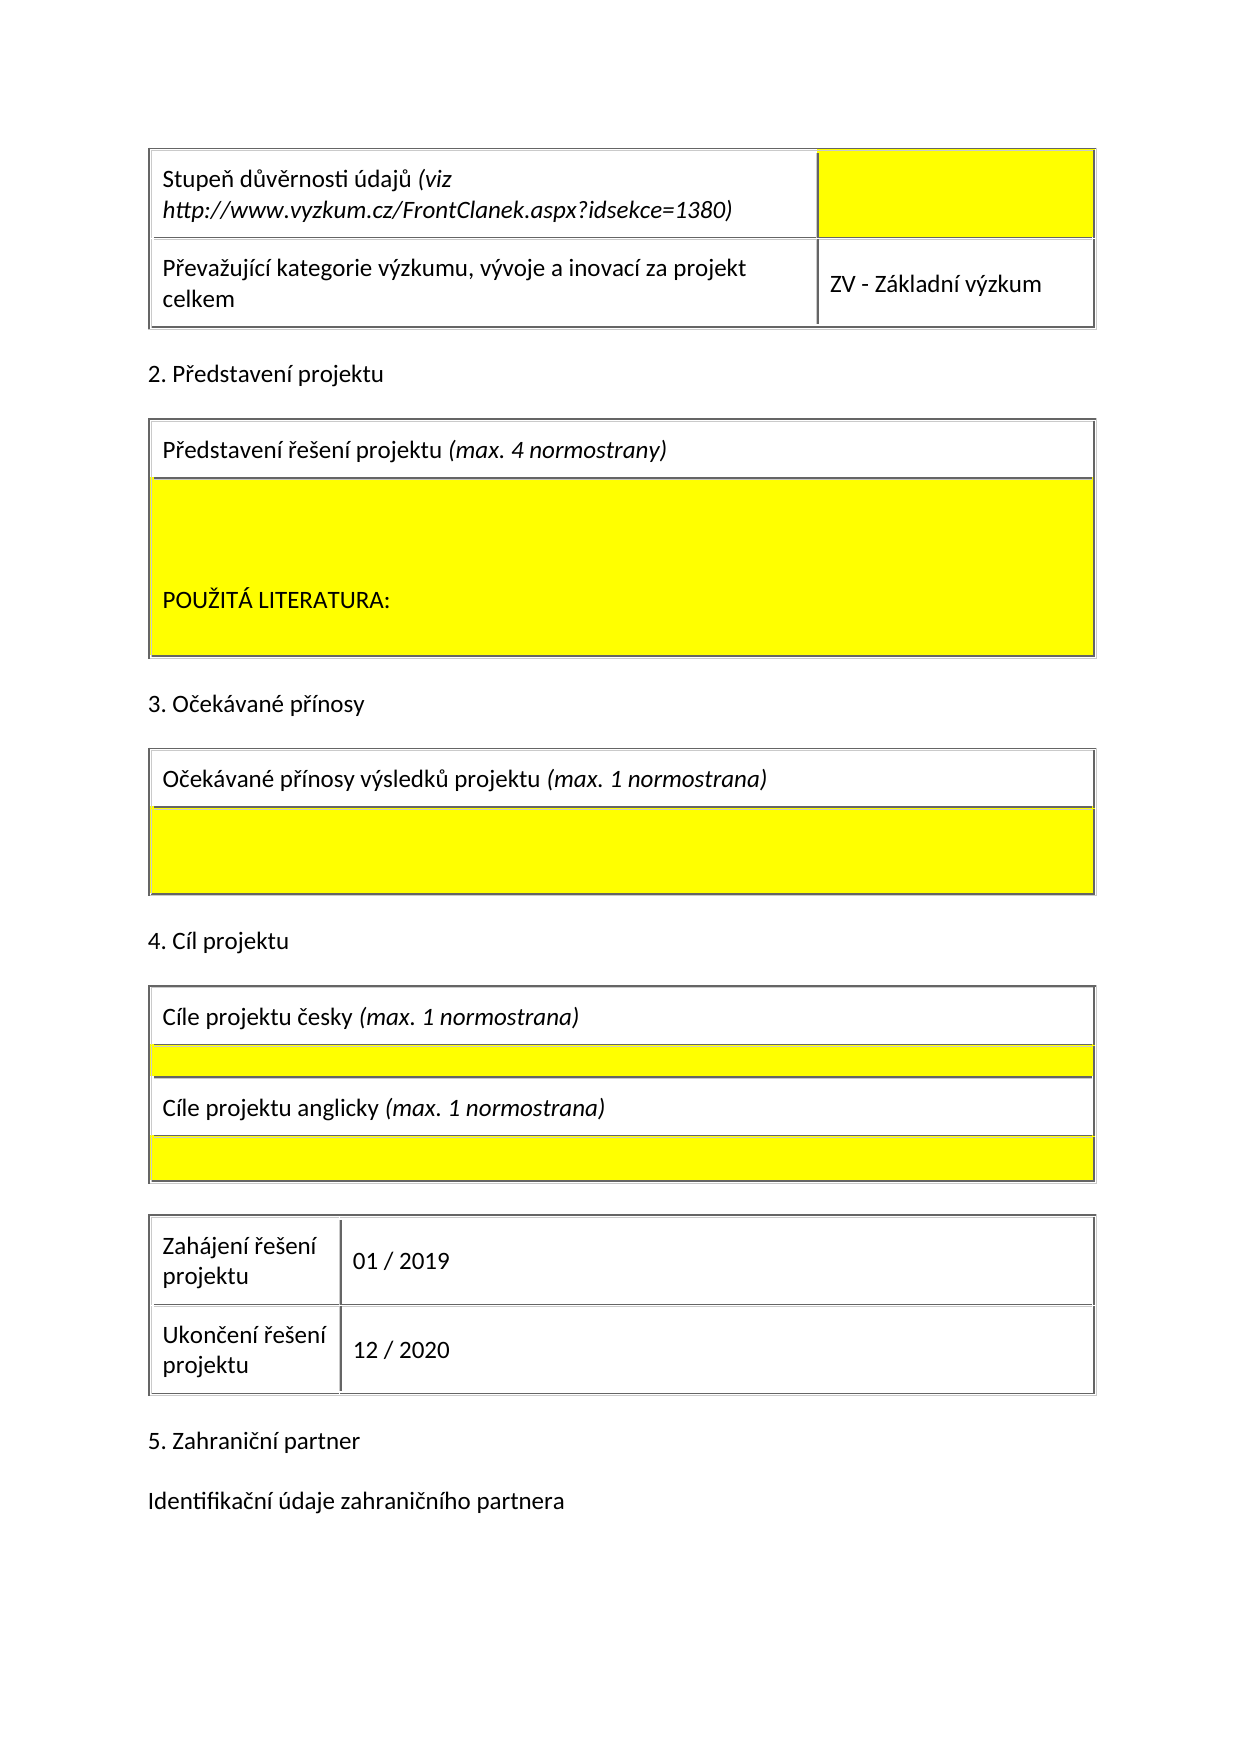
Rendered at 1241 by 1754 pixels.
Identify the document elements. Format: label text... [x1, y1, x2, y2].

table_cell [150, 1044, 1095, 1076]
text Identifikační údaje zahraničního partnera [148, 1485, 1093, 1515]
table_header Očekávané přínosy výsledků projektu (max. 1 normostrana) [152, 751, 1093, 806]
table_header 01 / 2019 [340, 1218, 1093, 1303]
table_cell Ukončení řešení projektu [152, 1304, 340, 1393]
text 3. Očekávané přínosy [148, 688, 1093, 718]
table_cell [152, 806, 1094, 893]
table_cell ZV - Základní výzkum [817, 237, 1095, 326]
table_header Představení řešení projektu (max. 4 normostrany) [152, 422, 1093, 477]
table_cell [150, 1135, 1095, 1180]
table_cell POUŽITÁ LITERATURA: [152, 477, 1093, 655]
text 5. Zahraniční partner [148, 1425, 1093, 1456]
table_header Zahájení řešení projektu [152, 1216, 340, 1303]
table_header Cíle projektu česky (max. 1 normostrana) [152, 988, 1093, 1044]
text 4. Cíl projektu [148, 925, 1093, 956]
table_cell Stupeň důvěrnosti údajů (viz http://www.vyzkum.cz/FrontClanek.aspx?idsekce=1380) [152, 151, 817, 237]
table_cell Převažující kategorie výzkumu, vývoje a inovací za projekt celkem [150, 237, 817, 326]
table_cell [817, 151, 1093, 237]
text 2. Představení projektu [148, 358, 1093, 389]
table_cell Cíle projektu anglicky (max. 1 normostrana) [152, 1076, 1093, 1135]
table_cell 12 / 2020 [340, 1304, 1094, 1393]
